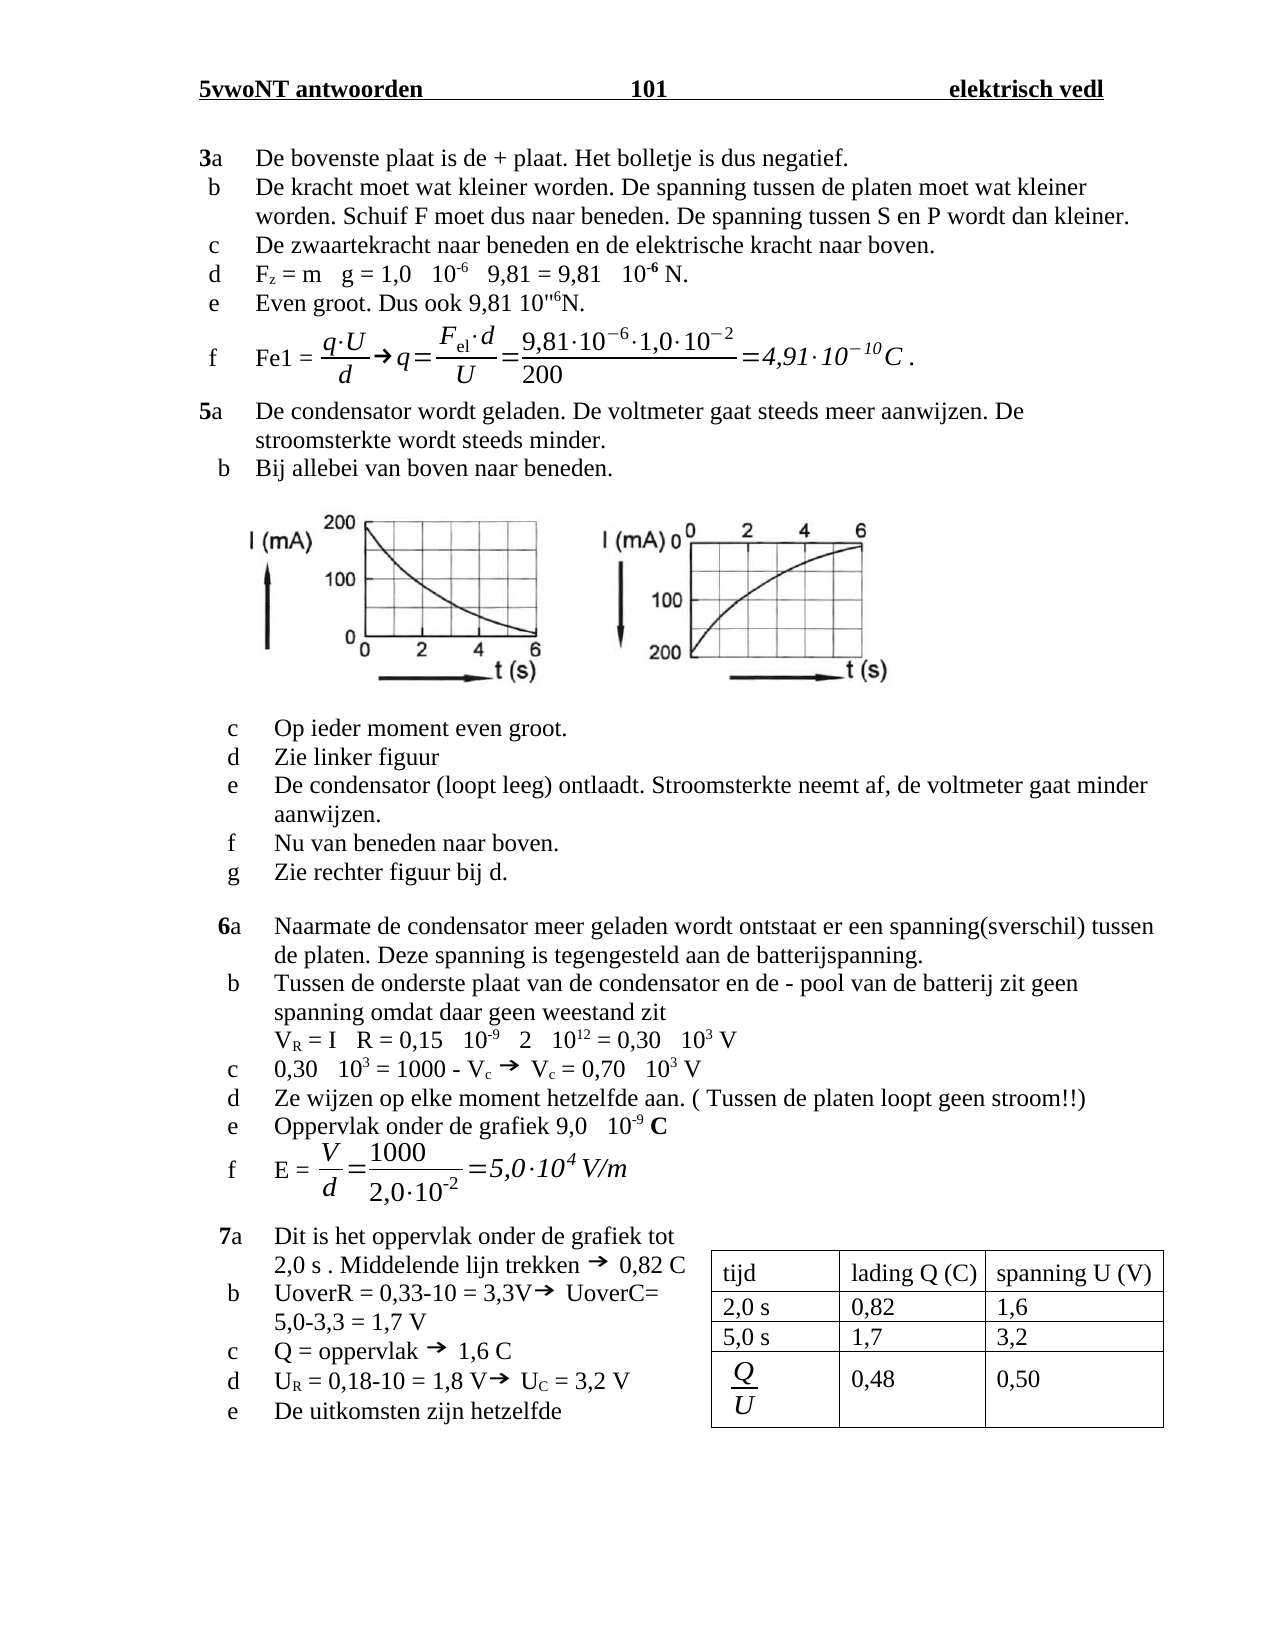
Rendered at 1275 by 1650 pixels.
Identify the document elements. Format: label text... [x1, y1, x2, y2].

text d UR = 0,18-10 = 1,8 V UC = 3,2 V [227, 1366, 694, 1395]
picture [578, 495, 901, 710]
text 3a De bovenste plaat is de + plaat. Het bolletje is dus negatief. [199, 143, 1092, 172]
text b Tussen de onderste plaat van de condensator en de - pool van de batterij zit geen spanning omdat daar geen weestand zit VR = IR = 0,1510-921012 = 0,30103 V [227, 969, 1097, 1054]
picture [231, 491, 563, 698]
text 5a De condensator wordt geladen. De voltmeter gaat steeds meer aanwijzen. De [199, 397, 1092, 425]
table_cell 0,82 [840, 1292, 985, 1321]
table_cell 1,6 [986, 1292, 1163, 1321]
table_cell 0,50 [986, 1352, 1163, 1427]
text b UoverR = 0,33-10 = 3,3V UoverC= [227, 1278, 686, 1307]
table_header lading Q (C) [840, 1251, 985, 1291]
table_cell [712, 1352, 839, 1427]
table_cell 3,2 [986, 1322, 1163, 1351]
text c De zwaartekracht naar beneden en de elektrische kracht naar boven. [199, 230, 1092, 259]
table_header tijd [712, 1251, 839, 1291]
text 7a Dit is het oppervlak onder de grafiek tot [218, 1221, 709, 1250]
text b Bij allebei van boven naar beneden. [208, 454, 696, 482]
text f E = [227, 1155, 586, 1183]
text d Fz = mg = 1,010-69,81 = 9,8110-6 N. [199, 259, 1092, 288]
text f Fe1 = [208, 343, 1092, 372]
text f Nu van beneden naar boven. g Zie rechter figuur bij d. [227, 828, 600, 886]
text d Zie linker figuur [199, 742, 540, 771]
table_cell 5,0 s [712, 1322, 839, 1351]
table_cell 2,0 s [712, 1292, 839, 1321]
text e De condensator (loopt leeg) ontlaadt. Stroomsterkte neemt af, de voltmeter gaat minder [199, 771, 1172, 799]
text 2,0 s . Middelende lijn trekken [218, 1250, 709, 1278]
table_cell 0,48 [840, 1352, 985, 1427]
text c Q = oppervlak [227, 1336, 694, 1365]
text 5,0-3,3 = 1,7 V [244, 1307, 686, 1336]
text b De kracht moet wat kleiner worden. De spanning tussen de platen moet wat kleiner [199, 172, 1092, 201]
text e De uitkomsten zijn hetzelfde [227, 1396, 694, 1425]
text c 0,30103 = 1000 - Vc Vc = 0,70103 V [199, 1054, 1092, 1083]
text e Oppervlak onder de grafiek 9,010- [199, 1112, 1092, 1140]
text e Even groot. Dus ook 9,81 10"6N. [199, 288, 1092, 317]
table_header spanning U (V) [986, 1251, 1163, 1291]
text worden. Schuif F moet dus naar beneden. De spanning tussen S en P wordt dan kleiner. [199, 201, 1155, 230]
text 6a Naarmate de condensator meer geladen wordt ontstaat er een spanning(sverschil) tussen de platen. Deze spanning is tegengesteld aan de batterijspanning. [218, 911, 1163, 969]
table_cell 1,7 [840, 1322, 985, 1351]
text d Ze wijzen op elke moment hetzelfde aan. ( Tussen de platen loopt geen stroom!!) [199, 1083, 1092, 1112]
text stroomsterkte wordt steeds minder. [199, 425, 696, 454]
text aanwijzen. [199, 799, 540, 828]
